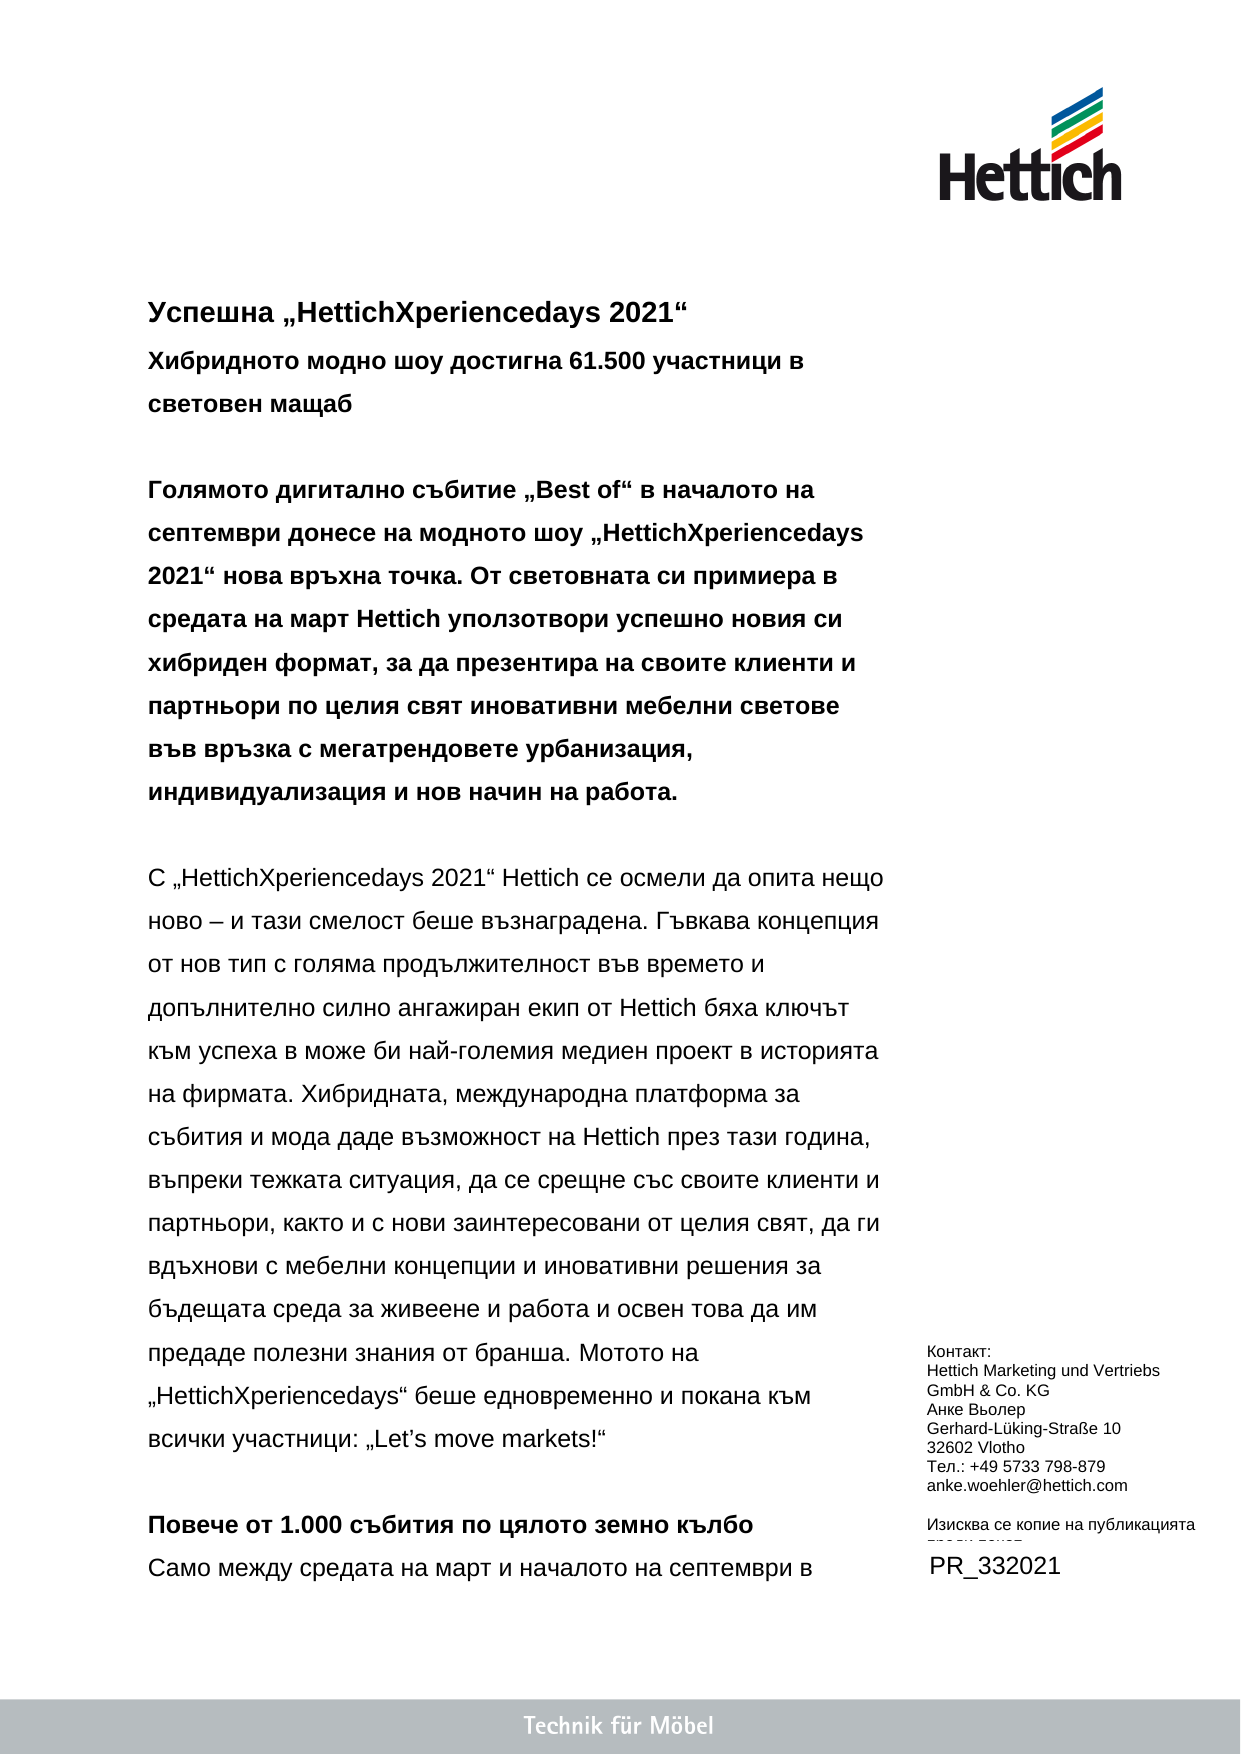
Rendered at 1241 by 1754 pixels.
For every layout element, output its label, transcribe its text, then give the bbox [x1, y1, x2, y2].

text Повече от 1.000 събития по цялото земно кълбо [148, 1510, 886, 1539]
text С „HettichXperiencedays 2021“ Hettich се осмели да опита нещо ново – и тази смелост беше възнаградена. Гъвкава концепция от нов тип с голяма продължителност във времето и допълнително силно ангажиран екип от Hettich бяха ключът към успеха в може би най-големия медиен проект в историята на фирмата. Хибридната, международна платформа за събития и мода даде възможност на Hettich през тази година, въпреки тежката ситуация, да се срещне със своите клиенти и партньори, както и с нови заинтересовани от целия свят, да ги вдъхнови с мебелни концепции и иновативни решения за бъдещата среда за живеене и работа и освен това да им предаде полезни знания от бранша. Мотото на „HettichXperiencedays“ беше едновременно и покана към всички участници: „Let’s move markets!“ [148, 863, 886, 1452]
picture [0, 6, 1241, 263]
text Успешна „HettichXperiencedays 2021“ [148, 295, 886, 329]
text Хибридното модно шоу достигна 61.500 участници в световен мащаб [148, 346, 886, 417]
text Голямото дигитално събитие „Best of“ в началото на септември донесе на модното шоу „HettichXperiencedays 2021“ нова връхна точка. От световната си примиера в средата на март Hettich уползотвори успешно новия си хибриден формат, за да презентира на своите клиенти и партньори по целия свят иновативни мебелни светове във връзка с мегатрендовете урбанизация, индивидуализация и нов начин на работа. [148, 475, 886, 806]
picture [0, 1636, 1241, 1754]
